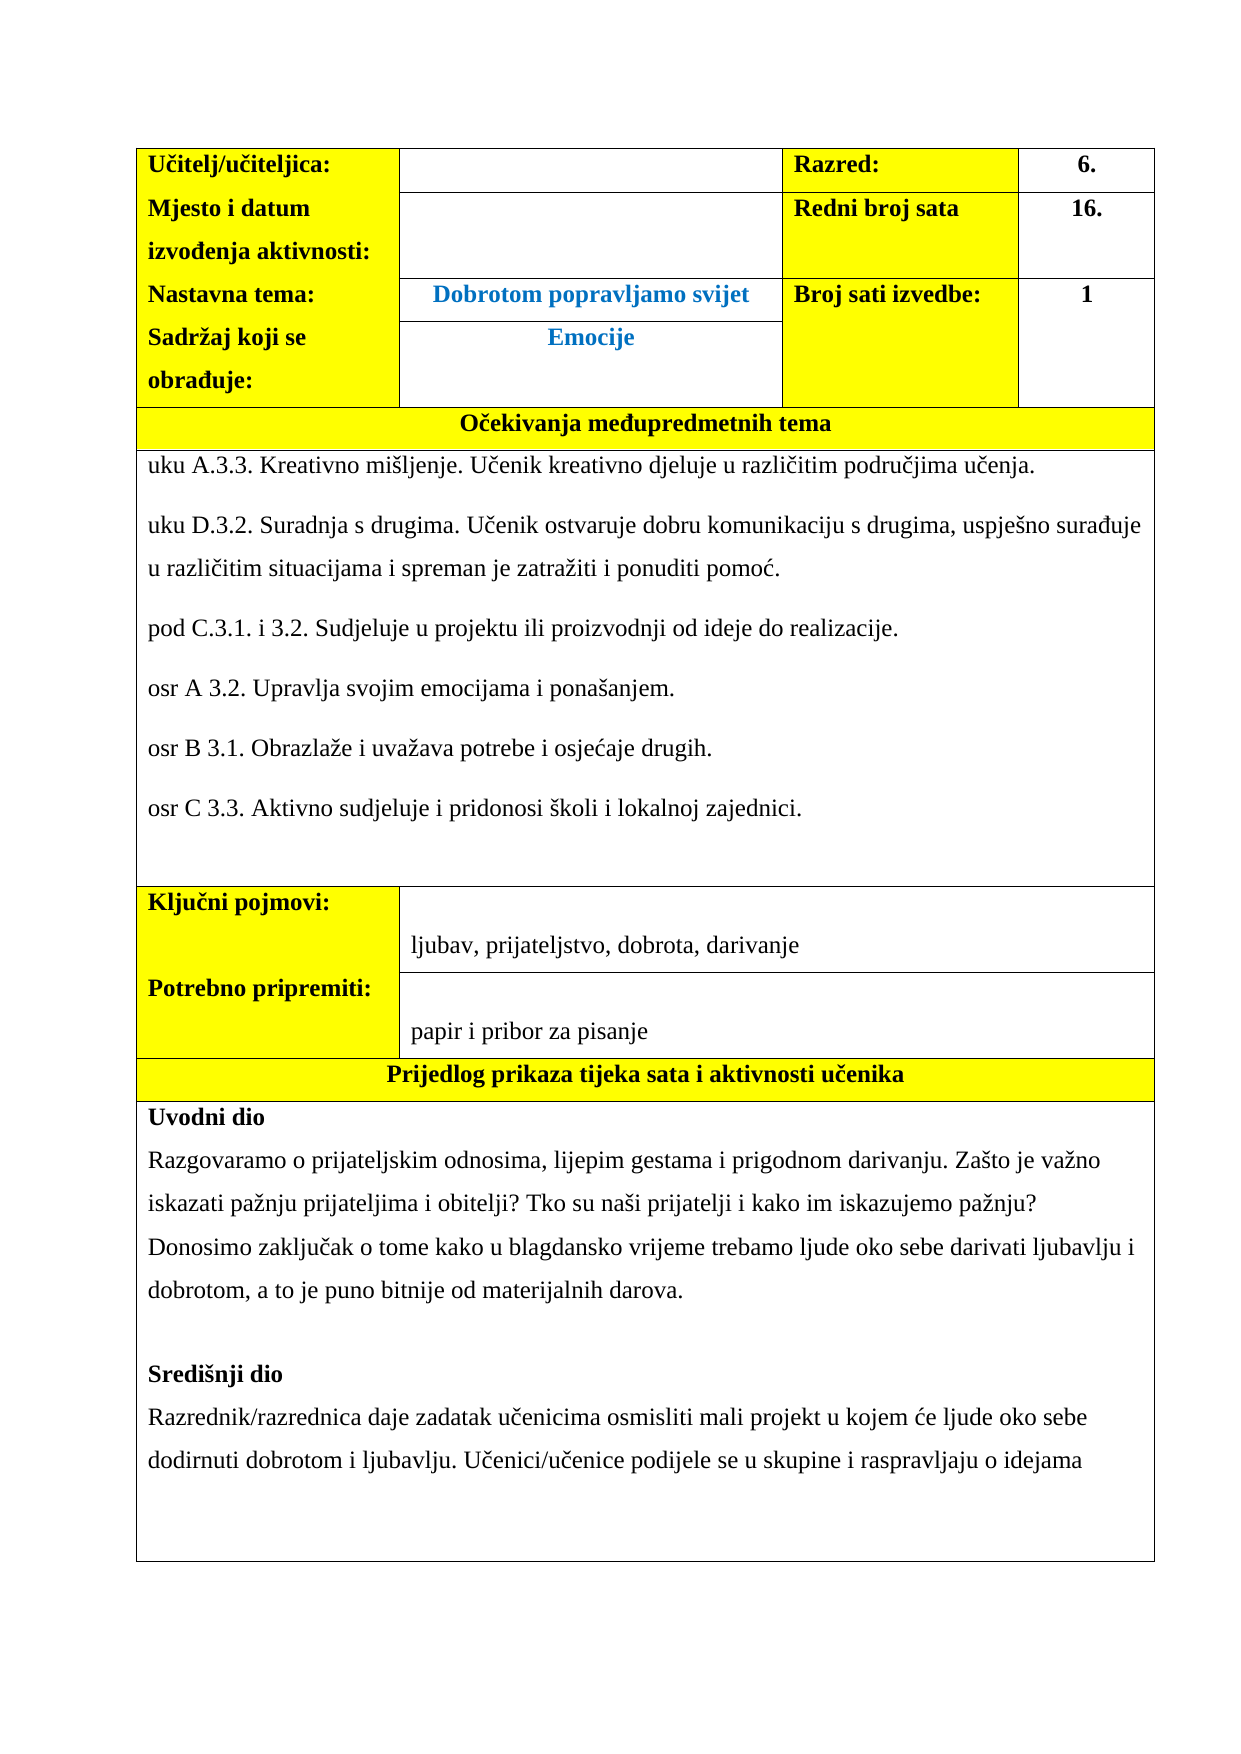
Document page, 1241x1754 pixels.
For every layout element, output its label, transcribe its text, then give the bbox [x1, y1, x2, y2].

table_header [400, 149, 782, 192]
table_cell Prijedlog prikaza tijeka sata i aktivnosti učenika [137, 1059, 1154, 1101]
table_cell uku A.3.3. Kreativno mišljenje. Učenik kreativno djeluje u različitim područjima učenja. uku D.3.2. Suradnja s drugima. Učenik ostvaruje dobru komunikaciju s drugima, uspješno surađuje u različitim situacijama i spreman je zatražiti i ponuditi pomoć. pod C.3.1. i 3.2. Sudjeluje u projektu ili proizvodnji od ideje do realizacije. osr A 3.2. Upravlja svojim emocijama i ponašanjem. osr B 3.1. Obrazlaže i uvažava potrebe i osjećaje drugih. osr C 3.3. Aktivno sudjeluje i pridonosi školi i lokalnoj zajednici. [137, 451, 1154, 886]
table_cell Emocije [400, 322, 782, 407]
table_cell Potrebno pripremiti: [137, 972, 399, 1058]
table_cell Redni broj sata [783, 193, 1018, 278]
table_cell Očekivanja međupredmetnih tema [137, 408, 1154, 449]
table_cell 16. [1019, 193, 1154, 278]
table_cell Ključni pojmovi: [137, 887, 399, 972]
table_cell Mjesto i datum izvođenja aktivnosti: [137, 192, 399, 278]
table_cell Broj sati izvedbe: [783, 279, 1018, 407]
table_cell Sadržaj koji se obrađuje: [137, 321, 399, 407]
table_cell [137, 1102, 1154, 1561]
table_header 6. [1019, 149, 1154, 192]
table_header Razred: [783, 149, 1018, 192]
table_cell 1 [1019, 279, 1154, 407]
table_cell [400, 193, 782, 278]
table_cell papir i pribor za pisanje [400, 973, 1154, 1058]
table_cell Nastavna tema: [137, 278, 399, 321]
table_cell Dobrotom popravljamo svijet [400, 279, 782, 321]
table_header Učitelj/učiteljica: [137, 149, 399, 192]
table_cell ljubav, prijateljstvo, dobrota, darivanje [400, 887, 1154, 972]
